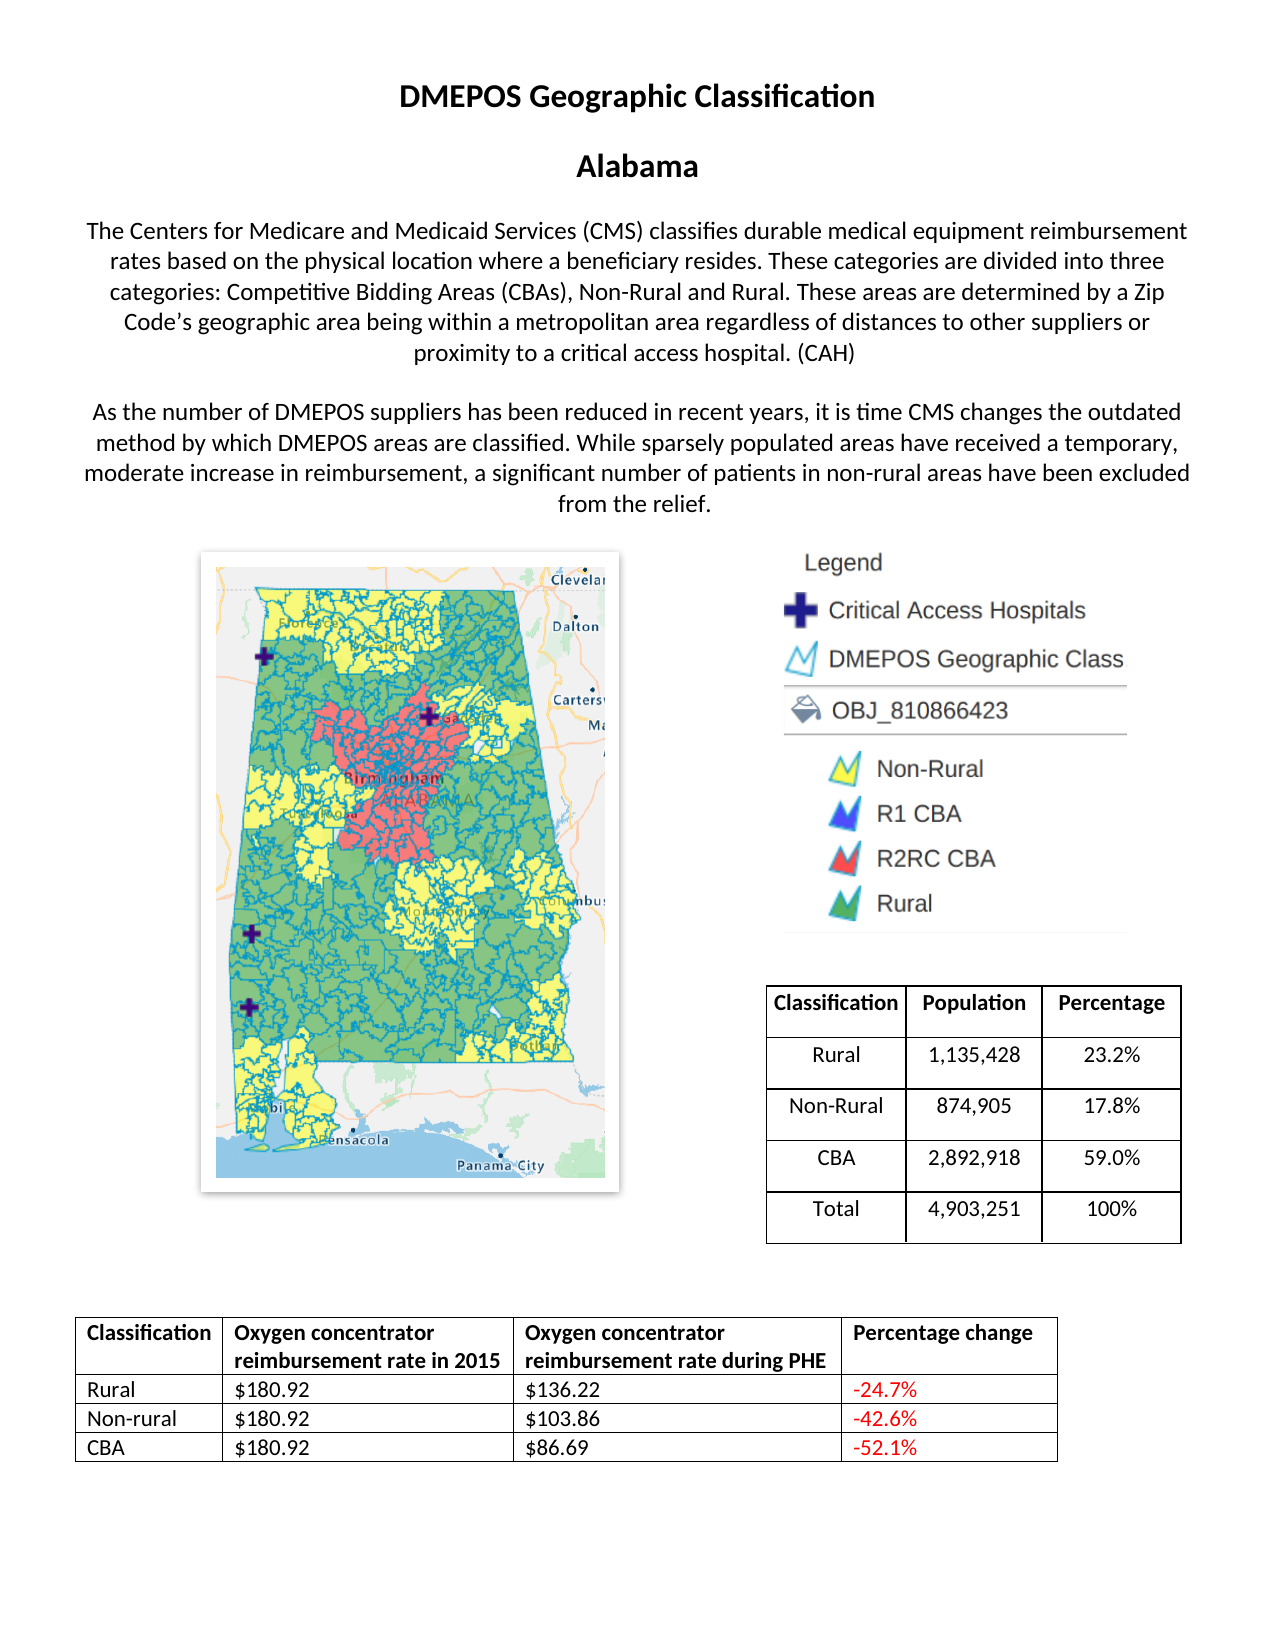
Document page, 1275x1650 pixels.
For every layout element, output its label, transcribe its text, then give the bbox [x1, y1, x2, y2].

table_cell 4,903,251 [907, 1193, 1041, 1242]
table_cell Non-Rural [767, 1090, 905, 1139]
picture [783, 549, 1127, 933]
table_cell CBA [767, 1141, 905, 1191]
picture [216, 567, 605, 1178]
table_cell 59.0% [1043, 1141, 1180, 1191]
table_header Classification [76, 1318, 222, 1374]
table_header Classification [767, 987, 905, 1037]
table_cell -42.6% [842, 1404, 1057, 1432]
table_cell $180.92 [223, 1404, 513, 1432]
table_header Oxygen concentrator reimbursement rate in 2015 [223, 1318, 513, 1374]
table_cell $86.69 [514, 1433, 841, 1461]
table_cell 100% [1043, 1193, 1180, 1242]
table_cell -52.1% [842, 1433, 1057, 1461]
table_header Percentage change [842, 1318, 1057, 1374]
table_cell 1,135,428 [907, 1038, 1041, 1088]
table_cell -24.7% [842, 1375, 1057, 1403]
table_cell 2,892,918 [907, 1141, 1041, 1191]
text Alabama [75, 145, 1200, 186]
table_header Population [907, 987, 1041, 1037]
table_cell CBA [76, 1433, 222, 1461]
table_header Oxygen concentrator reimbursement rate during PHE [514, 1318, 841, 1374]
table_cell Total [767, 1193, 905, 1242]
table_cell Non-rural [76, 1404, 222, 1432]
table_cell 874,905 [907, 1090, 1041, 1139]
text As the number of DMEPOS suppliers has been reduced in recent years, it is time CMS changes the outdated method by which DMEPOS areas are classified. While sparsely populated areas have received a temporary, moderate increase in reimbursement, a significant number of patients in non-rural areas have been excluded from the relief. [75, 397, 1200, 519]
table_cell 23.2% [1043, 1038, 1180, 1088]
table_cell $180.92 [223, 1433, 513, 1461]
table_cell Rural [767, 1038, 905, 1088]
table_cell $136.22 [514, 1375, 841, 1403]
table_cell $180.92 [223, 1375, 513, 1403]
table_cell $103.86 [514, 1404, 841, 1432]
table_cell 17.8% [1043, 1090, 1180, 1139]
text The Centers for Medicare and Medicaid Services (CMS) classifies durable medical equipment reimbursement rates based on the physical location where a beneficiary resides. These categories are divided into three categories: Competitive Bidding Areas (CBAs), Non-Rural and Rural. These areas are determined by a Zip Code’s geographic area being within a metropolitan area regardless of distances to other suppliers or proximity to a critical access hospital. (CAH) [75, 215, 1200, 367]
table_cell Rural [76, 1375, 222, 1403]
table_header Percentage [1043, 987, 1180, 1037]
text DMEPOS Geographic Classification [75, 75, 1200, 116]
